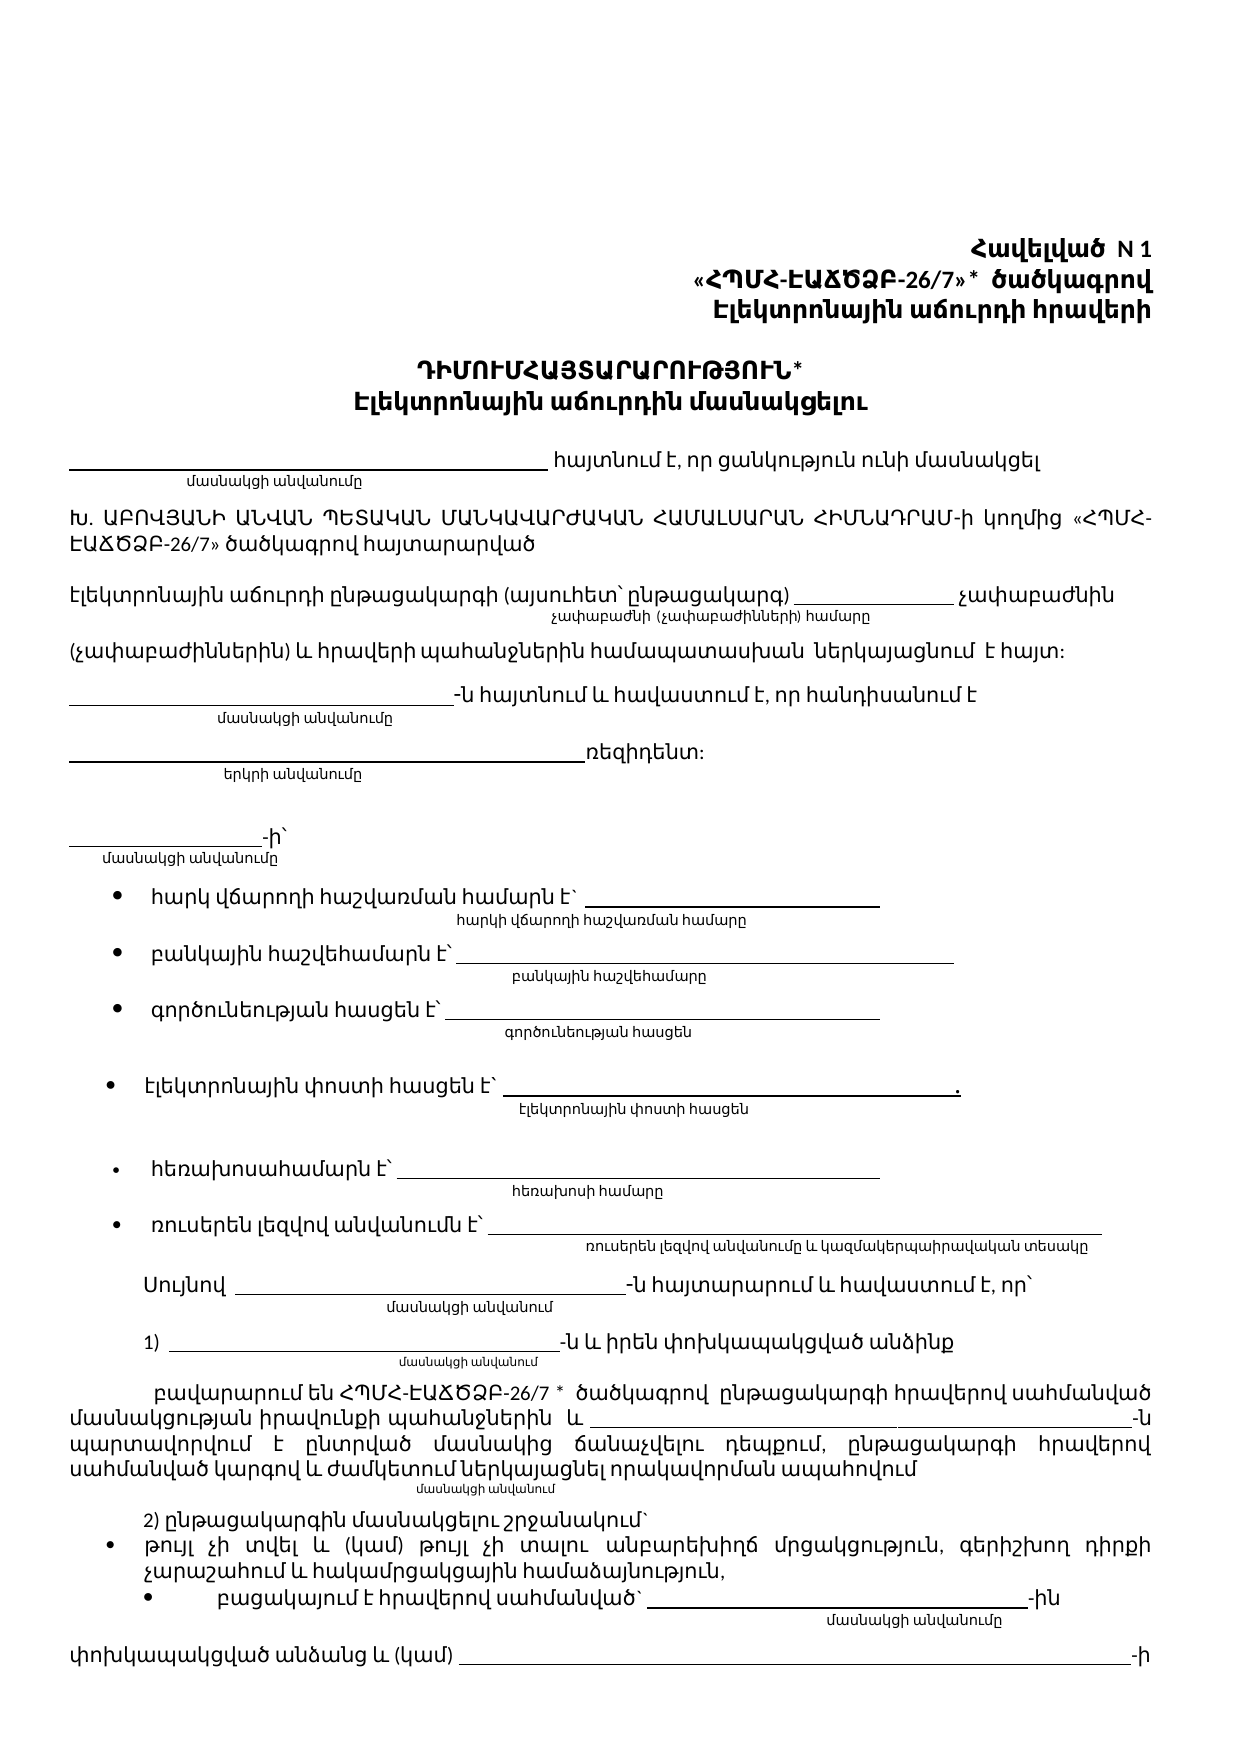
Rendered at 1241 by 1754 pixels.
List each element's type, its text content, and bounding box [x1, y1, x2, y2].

text բանկային հաշվեհամարը [438, 967, 1152, 997]
list հեռախոսահամարն է՝ [113, 1156, 1152, 1182]
text մասնակցի անվանում [69, 1299, 1152, 1329]
text 1) -ն և իրեն փոխկապակցված անձինք [69, 1329, 1152, 1354]
text Սույնով -ն հայտարարում և հավաստում է, որ՝ [69, 1268, 1152, 1299]
text «ՀՊՄՀ-ԷԱՃԾՁԲ-26/7»* ծածկագրով [69, 264, 1152, 294]
text մասնակցի անվանումը [69, 472, 1152, 503]
text Էլեկտրոնային աճուրդի հրավերի [69, 294, 1152, 325]
text երկրի անվանումը [69, 765, 1152, 796]
text բավարարում են ՀՊՄՀ-ԷԱՃԾՁԲ-26/7 * ծածկագրով ընթացակարգի հրավերով սահմանված մասնակցության իրավունքի պահանջներին և -ն պարտավորվում է ընտրված մասնակից ճանաչվելու դեպքում, ընթացակարգի հրավերով սահմանված կարգով և ժամկետում ներկայացնել որակավորման ապահովում [69, 1380, 1152, 1482]
list գործունեության հասցեն է՝ [113, 997, 1152, 1023]
text մասնակցի անվանումը [69, 850, 1152, 880]
text փոխկապակցված անձանց և (կամ) -ի [69, 1642, 1152, 1667]
text ԴԻՄՈՒՄՀԱՅՏԱՐԱՐՈՒԹՅՈՒՆ* [69, 356, 1152, 386]
list հարկ վճարողի հաշվառման համարն է` [113, 880, 1152, 911]
text մասնակցի անվանում [69, 1354, 1152, 1380]
text հեռախոսի համարը [438, 1182, 1152, 1212]
text -ի՝ [69, 824, 1152, 850]
text էլեկտրոնային փոստի հասցեն [364, 1100, 1152, 1131]
text մասնակցի անվանում [69, 1482, 1152, 1507]
text էլեկտրոնային աճուրդի ընթացակարգի (այսուհետ՝ ընթացակարգ) չափաբաժնին [69, 582, 1152, 607]
text Խ. ԱԲՈՎՅԱՆԻ ԱՆՎԱՆ ՊԵՏԱԿԱՆ ՄԱՆԿԱՎԱՐԺԱԿԱՆ ՀԱՄԱԼՍԱՐԱՆ ՀԻՄՆԱԴՐԱՄ-ի կողմից «ՀՊՄՀ-ԷԱՃԾՁԲ-26/7» ծածկագրով հայտարարված [69, 503, 1152, 556]
list թույլ չի տվել և (կամ) թույլ չի տալու անբարեխիղճ մրցակցություն, գերիշխող դիրքի չարաշահում և հակամրցակցային համաձայնություն, [107, 1532, 1152, 1583]
text (չափաբաժիններին) և հրավերի պահանջներին համապատասխան ներկայացնում է հայտ: [69, 638, 1152, 663]
text չափաբաժնի (չափաբաժինների) համարը [69, 607, 1152, 638]
text ռեզիդենտ: [69, 739, 1152, 765]
text մասնակցի անվանումը [69, 1611, 1152, 1642]
list էլեկտրոնային փոստի հասցեն է` . [107, 1066, 1152, 1100]
text -ն հայտնում և հավաստում է, որ հանդիսանում է [69, 678, 1152, 709]
list ռուսերեն լեզվով անվանումն է՝ [113, 1212, 1152, 1238]
text 2) ընթացակարգին մասնակցելու շրջանակում` [69, 1507, 1152, 1532]
text մասնակցի անվանումը [69, 709, 1152, 739]
list բանկային հաշվեհամարն է՝ [113, 941, 1152, 967]
text Հավելված N 1 [69, 233, 1152, 264]
subtitle Էլեկտրոնային աճուրդին մասնակցելու [69, 386, 1152, 417]
list բացակայում է հրավերով սահմանված` -ին [69, 1583, 1152, 1611]
text ռուսերեն լեզվով անվանումը և կազմակերպաիրավական տեսակը [512, 1238, 1152, 1268]
text գործունեության հասցեն [69, 1023, 1152, 1053]
text հարկի վճարողի հաշվառման համարը [69, 911, 1152, 941]
text հայտնում է, որ ցանկություն ունի մասնակցել [69, 447, 1152, 472]
